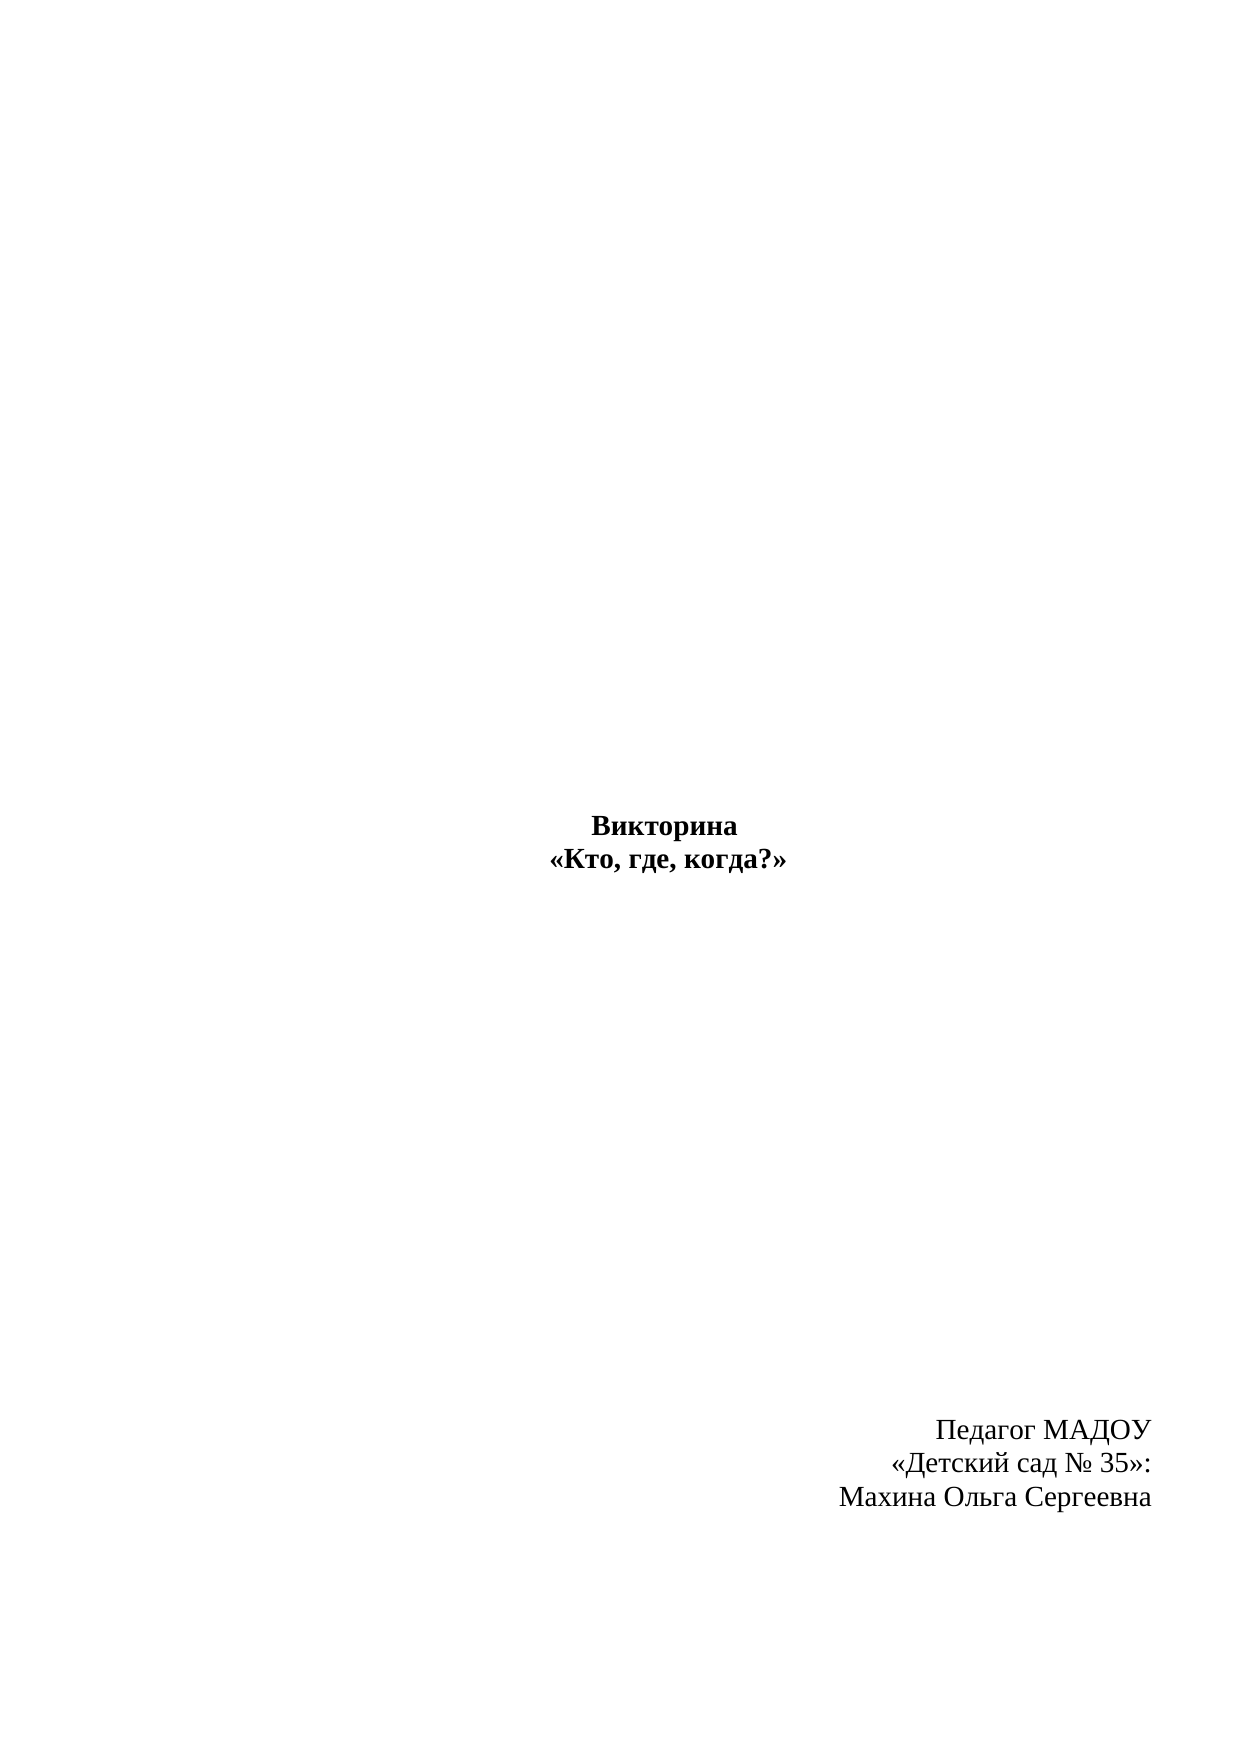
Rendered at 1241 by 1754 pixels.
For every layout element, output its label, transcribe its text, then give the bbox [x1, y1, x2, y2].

text Педагог МАДОУ [177, 1412, 1152, 1445]
text «Детский сад № 35»: [177, 1445, 1152, 1479]
text Викторина [177, 808, 1152, 842]
text «Кто, где, когда?» [177, 842, 1152, 875]
text Махина Ольга Сергеевна [177, 1479, 1152, 1512]
